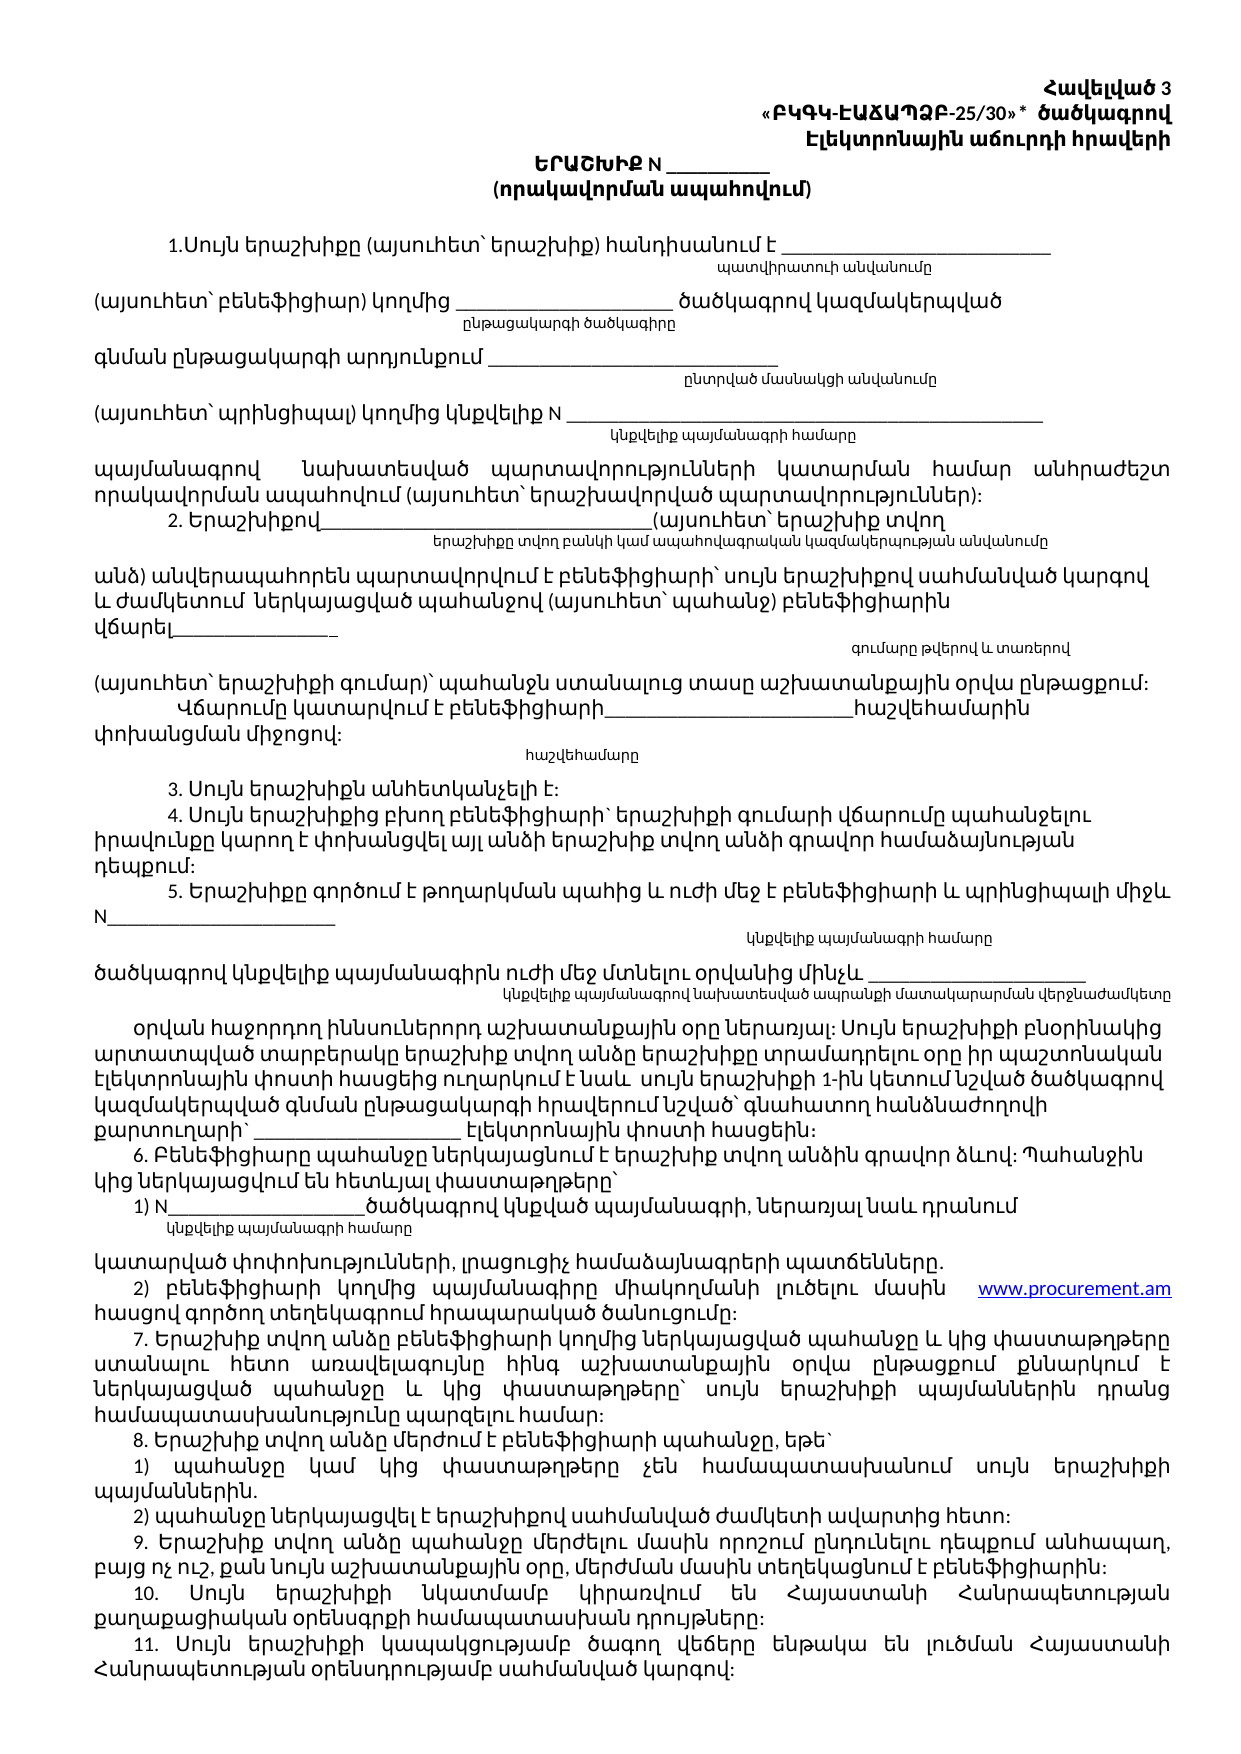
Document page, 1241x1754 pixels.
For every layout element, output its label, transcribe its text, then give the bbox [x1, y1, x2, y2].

text 11. Սույն երաշխիքի կապակցությամբ ծագող վեճերը ենթակա են լուծման Հայաստանի Հանրապետության օրենսդրությամբ սահմանված կարգով: [94, 1631, 1171, 1682]
text 2) պահանջը ներկայացվել է երաշխիքով սահմանված ժամկետի ավարտից հետո: [94, 1504, 1171, 1529]
text 1) N___________________ծածկագրով կնքված պայմանագրի, ներառյալ նաև դրանում [94, 1193, 1171, 1219]
text կնքվելիք պայմանագրի համարը [94, 1219, 1171, 1249]
text 1.Սույն երաշխիքը (այսուհետ՝ երաշխիք) հանդիսանում է __________________________ [94, 233, 1171, 258]
text (որակավորման ապահովում) [94, 177, 1171, 202]
text 9. Երաշխիք տվող անձը պահանջը մերժելու մասին որոշում ընդունելու դեպքում անհապաղ, բայց ոչ ուշ, քան նույն աշխատանքային օրը, մերժման մասին տեղեկացնում է բենեֆիցիարին: [94, 1529, 1171, 1580]
text 10. Սույն երաշխիքի նկատմամբ կիրառվում են Հայաստանի Հանրապետության քաղաքացիական օրենսգրքի համապատասխան դրույթները: [94, 1580, 1171, 1631]
text 4. Սույն երաշխիքից բխող բենեֆիցիարի` երաշխիքի գումարի վճարումը պահանջելու իրավունքը կարող է փոխանցվել այլ անձի երաշխիք տվող անձի գրավոր համաձայնության դեպքում: [94, 802, 1171, 878]
text կնքվելիք պայմանագրի համարը [94, 426, 1171, 456]
text 7. Երաշխիք տվող անձը բենեֆիցիարի կողմից ներկայացված պահանջը և կից փաստաթղթերը ստանալու հետո առավելագույնը հինգ աշխատանքային օրվա ընթացքում քննարկում է ներկայացված պահանջը և կից փաստաթղթերը՝ սույն երաշխիքի պայմաններին դրանց համապատասխանությունը պարզելու համար: [94, 1326, 1171, 1427]
text 2. Երաշխիքով________________________________(այսուհետ՝ երաշխիք տվող [94, 507, 1171, 533]
text «ԲԿԳԿ-ԷԱՃԱՊՁԲ-25/30»* ծածկագրով [94, 100, 1171, 126]
text 2) բենեֆիցիարի կողմից պայմանագիրը միակողմանի լուծելու մասին www.procurement.am հասցով գործող տեղեկագրում հրապարակած ծանուցումը: [94, 1275, 1171, 1326]
text օրվան հաջորդող իննսուներորդ աշխատանքային օրը ներառյալ: Սույն երաշխիքի բնօրինակից արտատպված տարբերակը երաշխիք տվող անձը երաշխիքը տրամադրելու օրը իր պաշտոնական էլեկտրոնային փոստի հասցեից ուղարկում է նաև սույն երաշխիքի 1-ին կետում նշված ծածկագրով կազմակերպված գնման ընթացակարգի հրավերում նշված՝ գնահատող հանձնաժողովի քարտուղարի` ____________________ էլեկտրոնային փոստի հասցեին։ [94, 1016, 1171, 1143]
text գնման ընթացակարգի արդյունքում ____________________________ [94, 344, 1171, 370]
text կատարված փոփոխությունների, լրացուցիչ համաձայնագրերի պատճենները. [94, 1249, 1171, 1275]
text (այսուհետ՝ պրինցիպալ) կողմից կնքվելիք N ______________________________________________ [94, 400, 1171, 426]
text 5. Երաշխիքը գործում է թողարկման պահից և ուժի մեջ է բենեֆիցիարի և պրինցիպալի միջև N______________________ [94, 878, 1171, 929]
text ընտրված մասնակցի անվանումը [94, 370, 1171, 400]
text գումարը թվերով և տառերով [757, 639, 1171, 670]
text 8. Երաշխիք տվող անձը մերժում է բենեֆիցիարի պահանջը, եթե` [94, 1427, 1171, 1453]
text 6. Բենեֆիցիարը պահանջը ներկայացնում է երաշխիք տվող անձին գրավոր ձևով: Պահանջին կից ներկայացվում են հետևյալ փաստաթղթերը՝ [94, 1143, 1171, 1193]
text (այսուհետ՝ բենեֆիցիար) կողմից _____________________ ծածկագրով կազմակերպված [94, 288, 1171, 314]
text Հավելված 3 [94, 75, 1171, 100]
text ԵՐԱՇԽԻՔ N __________ [94, 151, 1171, 177]
text երաշխիքը տվող բանկի կամ ապահովագրական կազմակերպության անվանումը [94, 533, 1171, 563]
text 1) պահանջը կամ կից փաստաթղթերը չեն համապատասխանում սույն երաշխիքի պայմաններին. [94, 1453, 1171, 1504]
text կնքվելիք պայմանագրի համարը [610, 929, 1171, 960]
text (այսուհետ՝ երաշխիքի գումար)՝ պահանջն ստանալուց տասը աշխատանքային օրվա ընթացքում: [94, 670, 1171, 695]
text ծածկագրով կնքվելիք պայմանագիրն ուժի մեջ մտնելու օրվանից մինչև _____________________ [94, 960, 1171, 985]
text անձ) անվերապահորեն պարտավորվում է բենեֆիցիարի՝ սույն երաշխիքով սահմանված կարգով և ժամկետում ներկայացված պահանջով (այսուհետ՝ պահանջ) բենեֆիցիարին վճարել_______________ [94, 563, 1171, 639]
text կնքվելիք պայմանագրով նախատեսված ապրանքի մատակարարման վերջնաժամկետը [94, 985, 1171, 1016]
text 3. Սույն երաշխիքն անհետկանչելի է: [94, 777, 1171, 802]
text հաշվեհամարը [167, 746, 1171, 777]
text ընթացակարգի ծածկագիրը [94, 314, 1171, 344]
text պատվիրատուի անվանումը [610, 258, 1171, 288]
text Վճարումը կատարվում է բենեֆիցիարի________________________հաշվեհամարին փոխանցման միջոցով: [94, 695, 1171, 746]
text պայմանագրով նախատեսված պարտավորությունների կատարման համար անհրաժեշտ որակավորման ապահովում (այսուհետ՝ երաշխավորված պարտավորություններ): [94, 456, 1171, 507]
text Էլեկտրոնային աճուրդի հրավերի [94, 126, 1171, 151]
